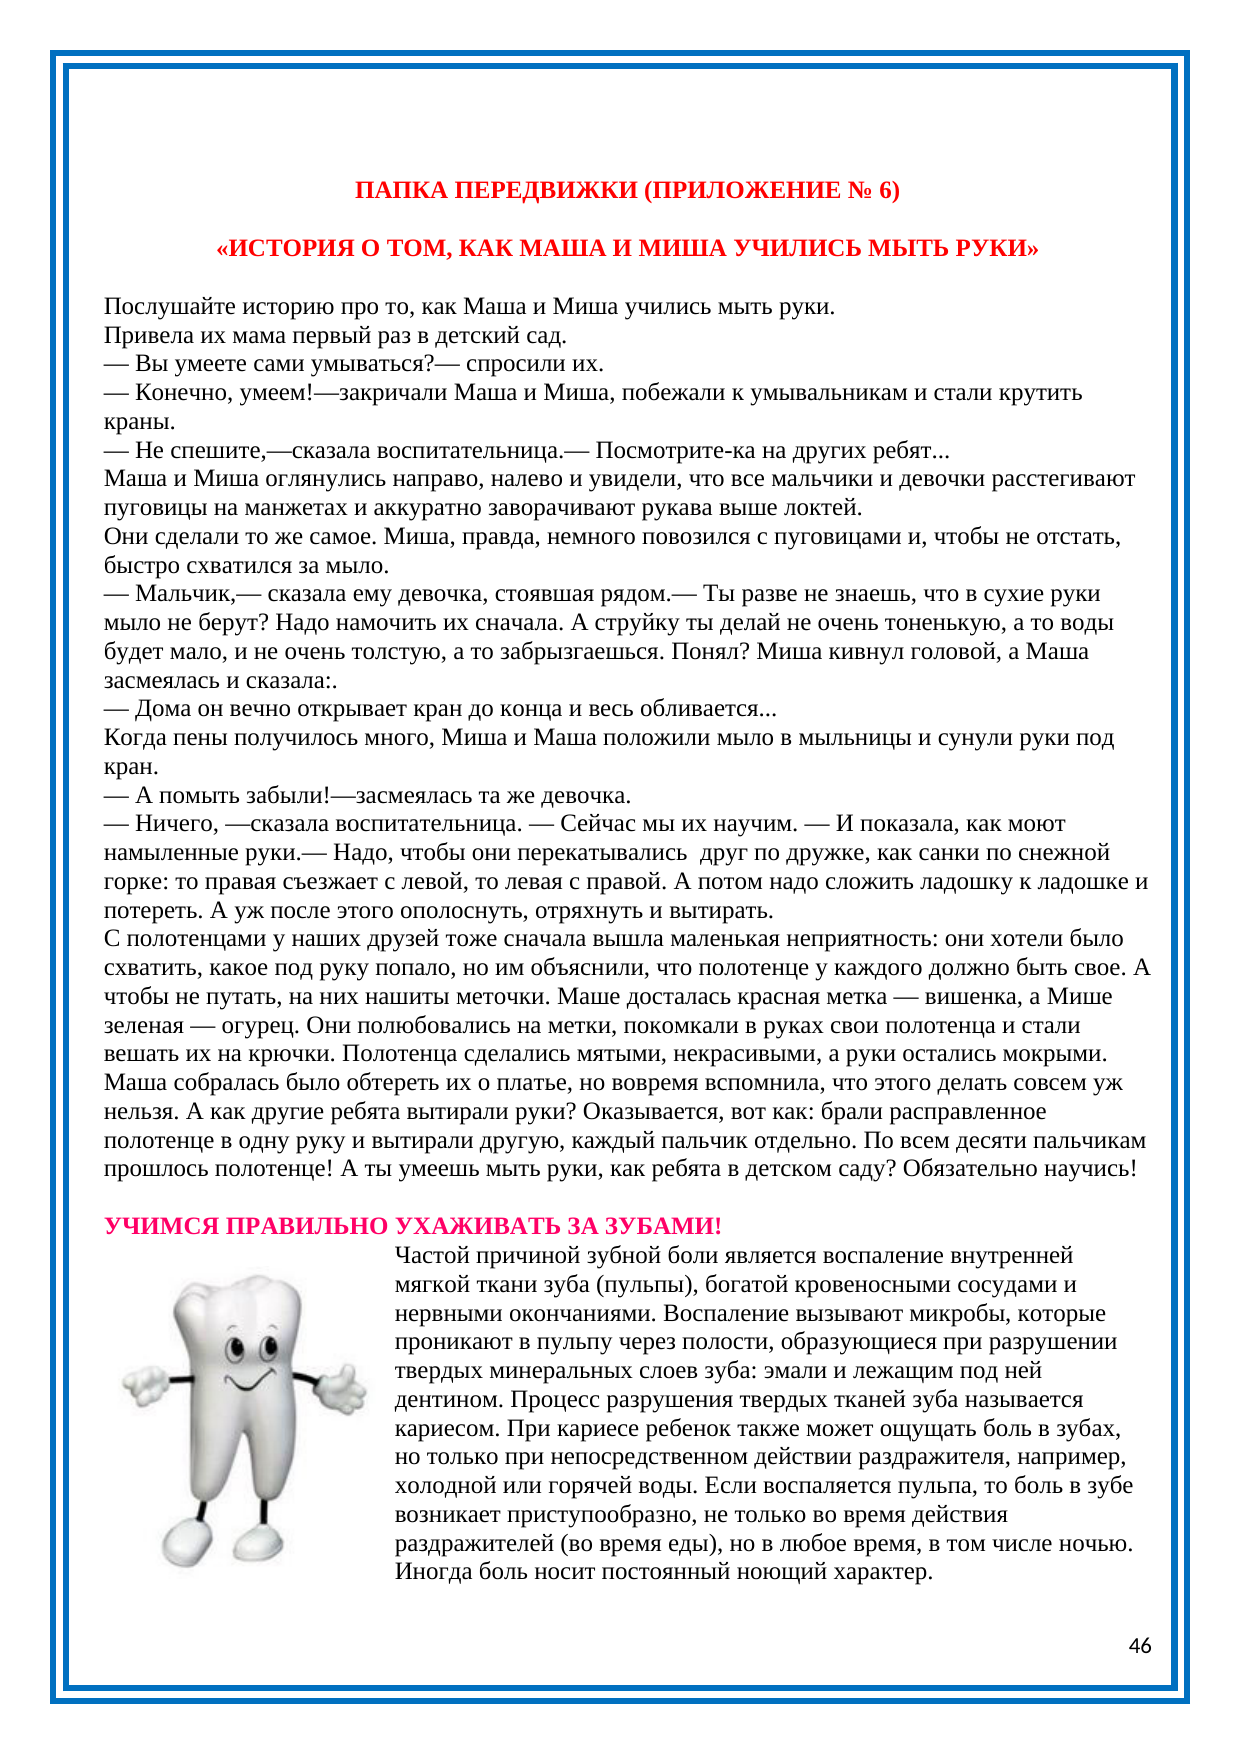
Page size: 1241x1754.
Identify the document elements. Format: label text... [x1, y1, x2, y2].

text ПАПКА ПЕРЕДВИЖКИ (ПРИЛОЖЕНИЕ № 6) [103, 176, 1152, 204]
picture [107, 1266, 376, 1579]
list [103, 1211, 1152, 1614]
text Послушайте историю про то, как Маша и Миша учились мыть руки. Привела их мама первый раз в детский сад. — Вы умеете сами умываться?— спросили их. — Конечно, умеем!—закричали Маша и Миша, побежали к умывальникам и стали крутить краны. — Не спешите,—сказала воспитательница.— Посмотрите-ка на других ребят... Маша и Миша оглянулись направо, налево и увидели, что все мальчики и девочки расстегивают пуговицы на манжетах и аккуратно заворачивают рукава выше локтей. Они сделали то же самое. Миша, правда, немного повозился с пуговицами и, чтобы не отстать, быстро схватился за мыло. — Мальчик,— сказала ему девочка, стоявшая рядом.— Ты разве не знаешь, что в сухие руки мыло не берут? Надо намочить их сначала. А струйку ты делай не очень тоненькую, а то воды будет мало, и не очень толстую, а то забрызгаешься. Понял? Миша кивнул головой, а Маша засмеялась и сказала:. — Дома он вечно открывает кран до конца и весь обливается... Когда пены получилось много, Миша и Маша положили мыло в мыльницы и сунули руки под кран. — А помыть забыли!—засмеялась та же девочка. — Ничего, —сказала воспитательница. — Сейчас мы их научим. — И показала, как моют намыленные руки.— Надо, чтобы они перекатывались друг по дружке, как санки по снежной горке: то правая съезжает с левой, то левая с правой. А потом надо сложить ладошку к ладошке и потереть. А уж после этого ополоснуть, отряхнуть и вытирать. С полотенцами у наших друзей тоже сначала вышла маленькая неприятность: они хотели было схватить, какое под руку попало, но им объяснили, что полотенце у каждого должно быть свое. А чтобы не путать, на них нашиты меточки. Маше досталась красная метка — вишенка, а Мише зеленая — огурец. Они полюбовались на метки, покомкали в руках свои полотенца и стали вешать их на крючки. Полотенца сделались мятыми, некрасивыми, а руки остались мокрыми. Маша собралась было обтереть их о платье, но вовремя вспомнила, что этого делать совсем уж нельзя. А как другие ребята вытирали руки? Оказывается, вот как: брали расправленное полотенце в одну руку и вытирали другую, каждый пальчик отдельно. По всем десяти пальчикам прошлось полотенце! А ты умеешь мыть руки, как ребята в детском саду? Обязательно научись! [103, 291, 1152, 1182]
text «ИСТОРИЯ О ТОМ, КАК МАША И МИША УЧИЛИСЬ МЫТЬ РУКИ» [103, 233, 1152, 262]
